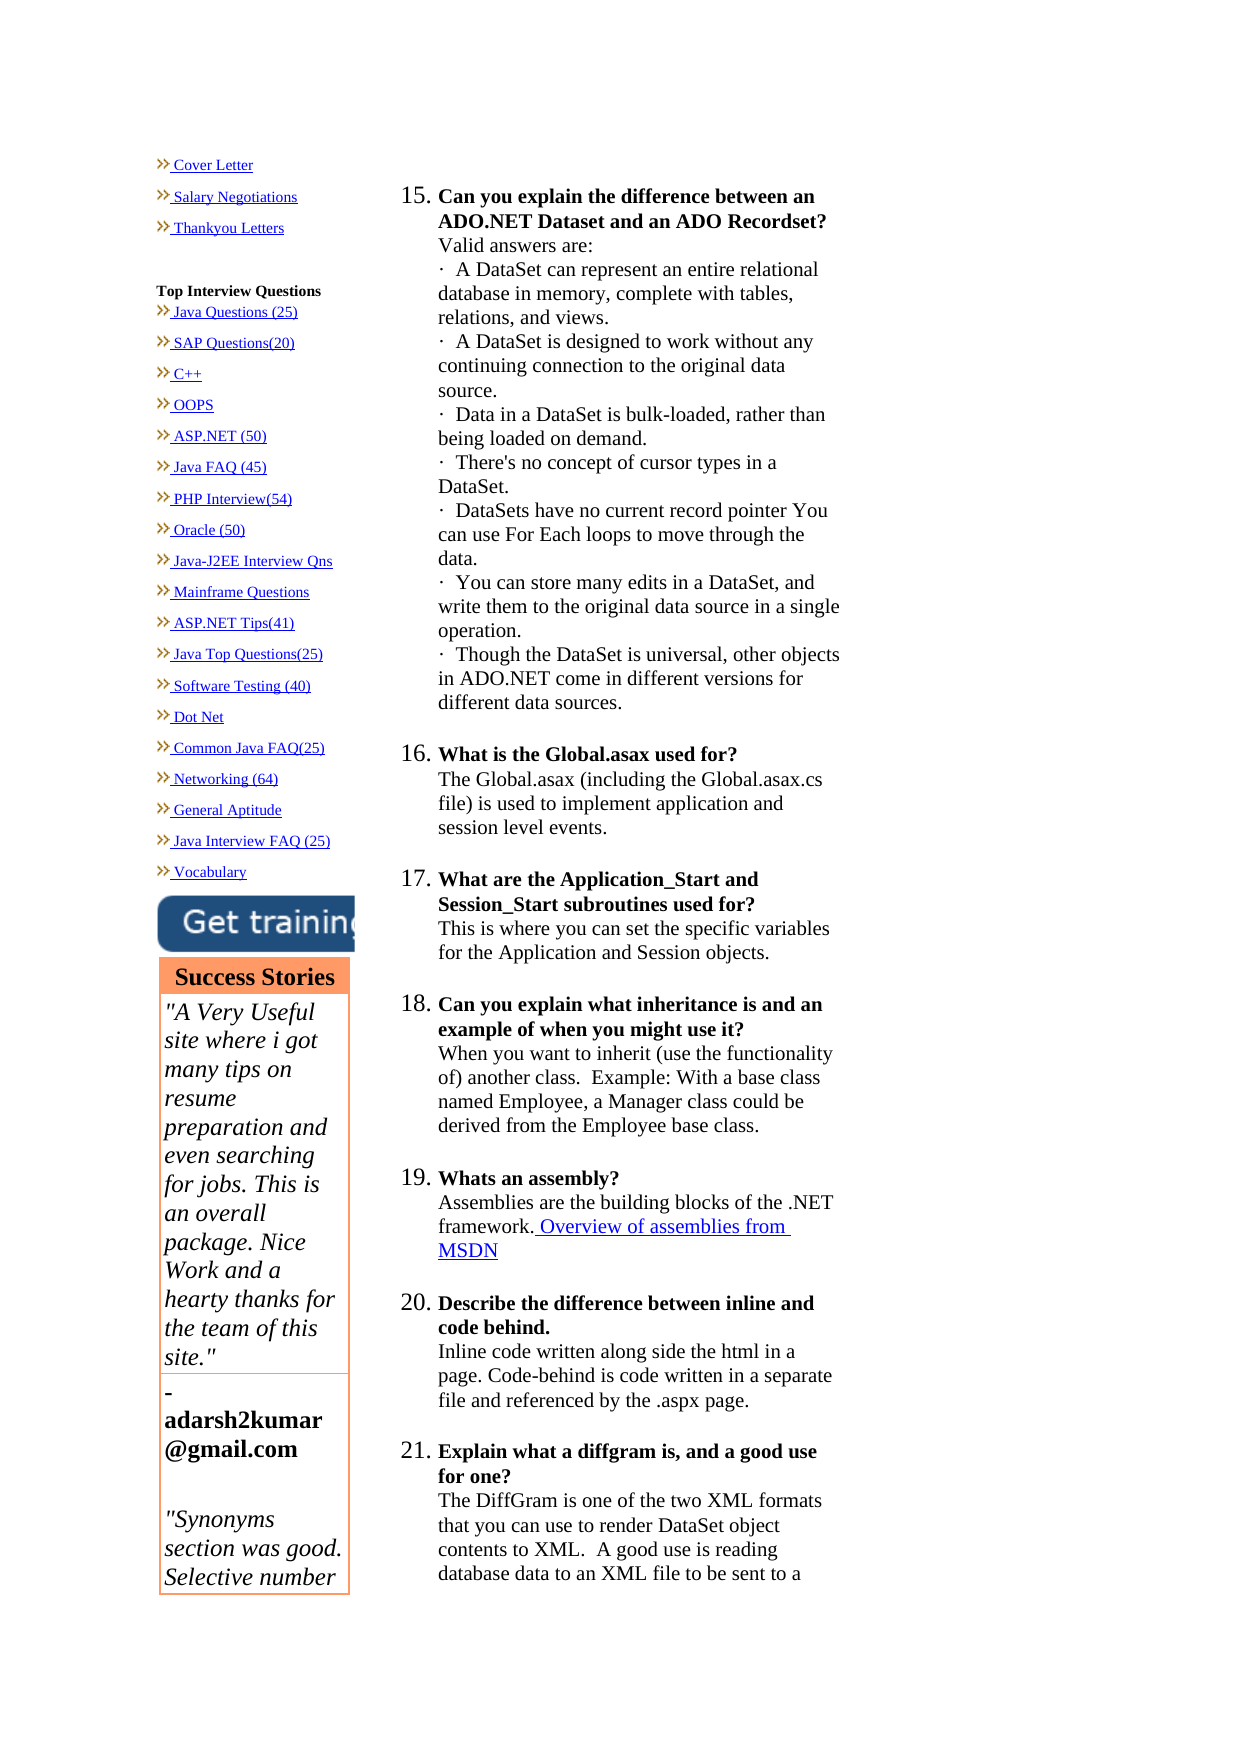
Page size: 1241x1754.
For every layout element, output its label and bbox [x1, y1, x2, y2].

picture [156, 583, 170, 598]
picture [156, 677, 170, 691]
picture [156, 397, 170, 411]
picture [156, 802, 170, 816]
picture [156, 864, 170, 878]
picture [156, 490, 170, 504]
picture [156, 646, 170, 660]
picture [156, 428, 170, 442]
picture [156, 334, 170, 349]
picture [156, 552, 170, 567]
picture [156, 303, 170, 318]
picture [156, 894, 355, 954]
picture [156, 188, 170, 202]
picture [156, 157, 170, 171]
table_cell [150, 150, 1090, 1601]
picture [156, 366, 170, 380]
picture [156, 459, 170, 473]
picture [156, 833, 170, 847]
picture [156, 770, 170, 785]
picture [156, 708, 170, 722]
picture [156, 739, 170, 754]
picture [156, 219, 170, 234]
picture [156, 615, 170, 629]
picture [156, 521, 170, 536]
